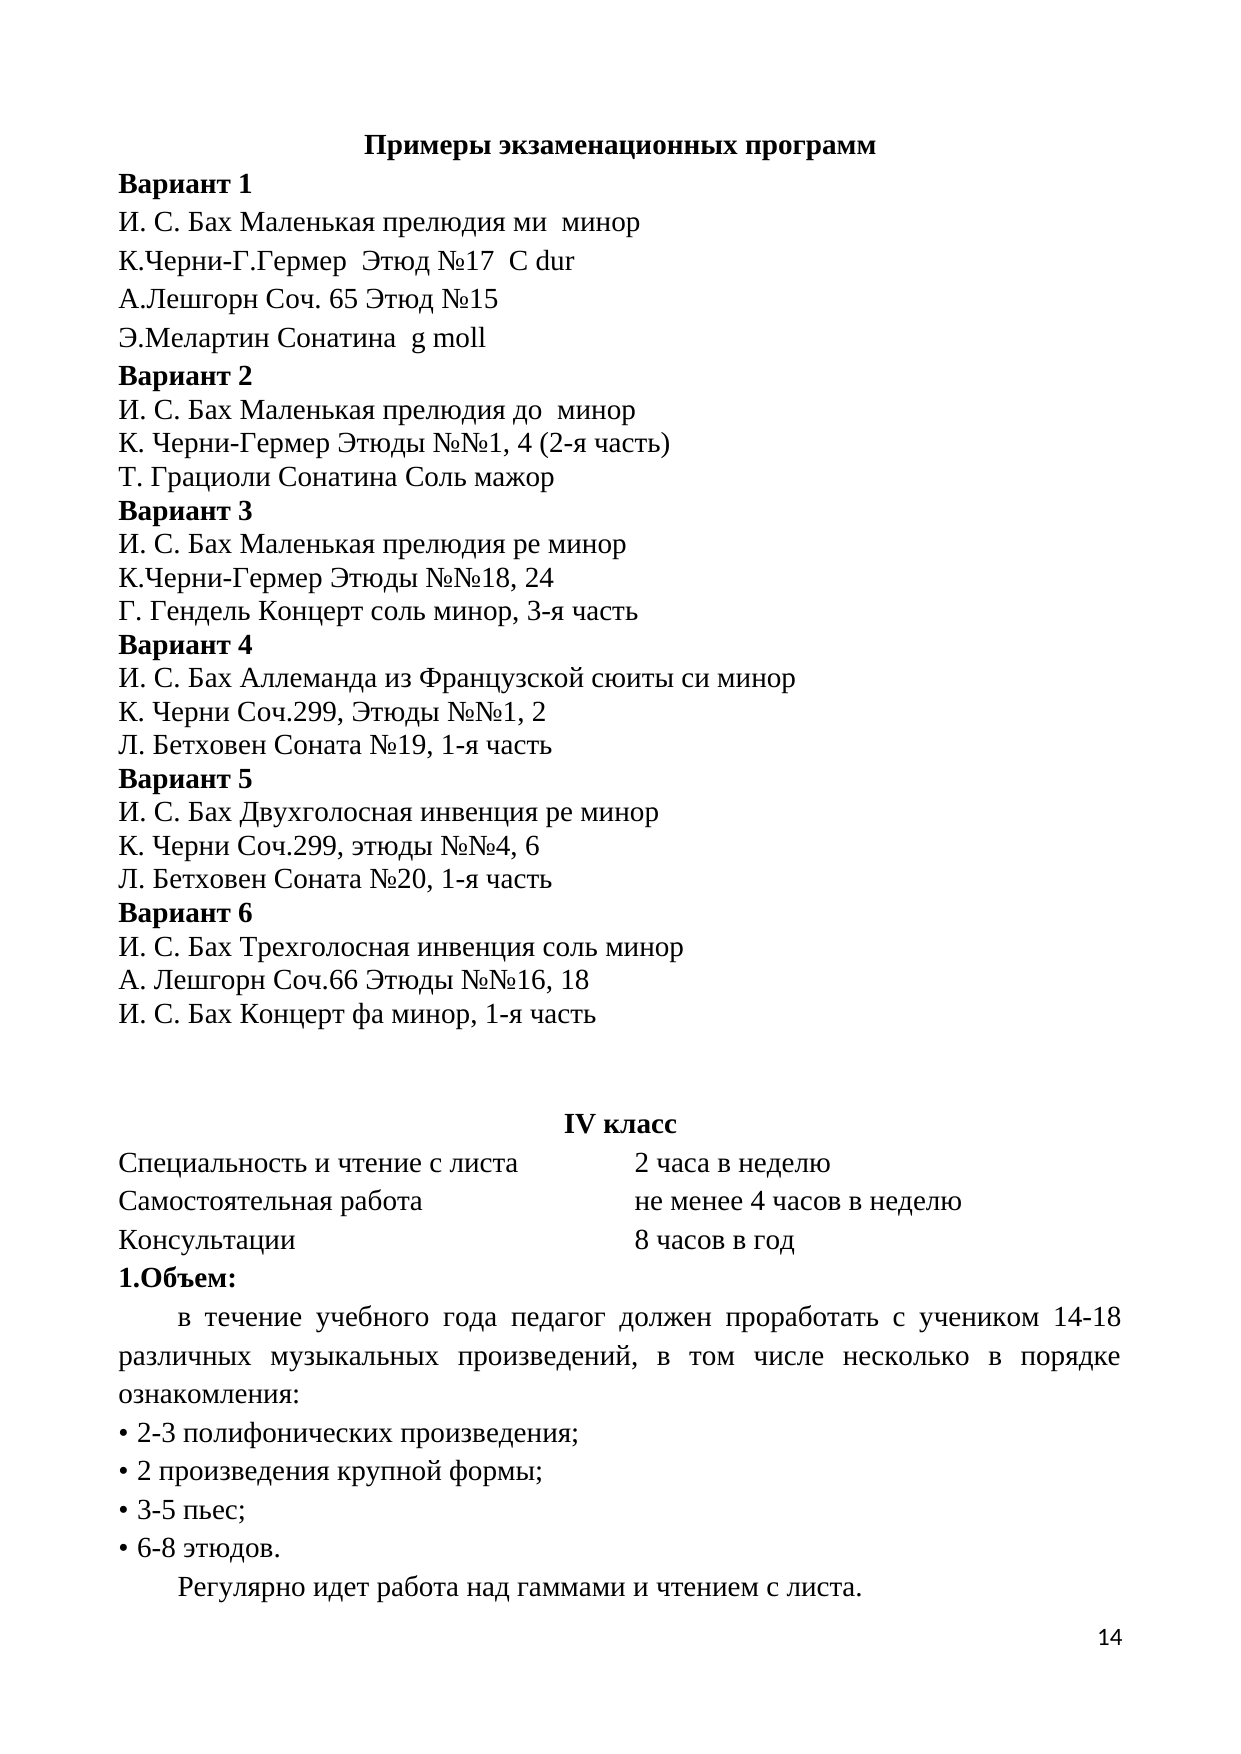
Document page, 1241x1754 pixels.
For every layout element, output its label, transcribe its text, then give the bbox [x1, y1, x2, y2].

text Л. Бетховен Соната №19, 1-я часть [118, 727, 1122, 761]
text А.Лешгорн Соч. 65 Этюд №15 [118, 281, 1122, 315]
text И. С. Бах Трехголосная инвенция соль минор [118, 929, 1122, 962]
text И. С. Бах Маленькая прелюдия ми минор [118, 204, 1122, 238]
text Г. Гендель Концерт соль минор, 3-я часть [118, 593, 1122, 627]
text Э.Мелартин Сонатина g moll [118, 320, 1122, 353]
text К. Черни Соч.299, Этюды №№1, 2 [118, 694, 1122, 727]
text Специальность и чтение с листа 2 часа в неделю [118, 1145, 1122, 1178]
text в течение учебного года педагог должен проработать с учеником 14-18 различных музыкальных произведений, в том числе несколько в порядке ознакомления: [118, 1299, 1122, 1410]
text К. Черни Соч.299, этюды №№4, 6 [118, 828, 1122, 862]
text Т. Грациоли Сонатина Соль мажор [118, 459, 1122, 493]
text Вариант 5 [118, 761, 1122, 794]
text Л. Бетховен Соната №20, 1-я часть [118, 862, 1122, 895]
text Вариант 6 [118, 895, 1122, 929]
text Примеры экзаменационных программ [118, 127, 1122, 161]
text И. С. Бах Двухголосная инвенция ре минор [118, 794, 1122, 828]
list 2 произведения крупной формы; [118, 1453, 1122, 1487]
text Вариант 2 [118, 358, 1122, 392]
text К.Черни-Г.Гермер Этюд №17 С dur [118, 243, 1122, 276]
text Регулярно идет работа над гаммами и чтением с листа. [118, 1569, 1122, 1602]
text И. С. Бах Маленькая прелюдия до минор [118, 392, 1122, 426]
text Консультации 8 часов в год [118, 1222, 1122, 1256]
text И. С. Бах Маленькая прелюдия ре минор [118, 526, 1122, 560]
text Вариант 3 [118, 493, 1122, 526]
text 1.Объем: [118, 1261, 1122, 1294]
text Самостоятельная работа не менее 4 часов в неделю [118, 1183, 1122, 1217]
text А. Лешгорн Соч.66 Этюды №№16, 18 [118, 962, 1122, 996]
list 3-5 пьес; [118, 1492, 1122, 1525]
text И. С. Бах Концерт фа минор, 1-я часть [118, 996, 1122, 1029]
text Вариант 1 [118, 166, 1122, 199]
text К.Черни-Гермер Этюды №№18, 24 [118, 560, 1122, 593]
list 6-8 этюдов. [118, 1530, 1122, 1564]
text К. Черни-Гермер Этюды №№1, 4 (2-я часть) [118, 426, 1122, 459]
text IV класс [118, 1106, 1122, 1140]
list 2-3 полифонических произведения; [118, 1415, 1122, 1448]
text И. С. Бах Аллеманда из Французской сюиты си минор [118, 660, 1122, 694]
text Вариант 4 [118, 627, 1122, 660]
